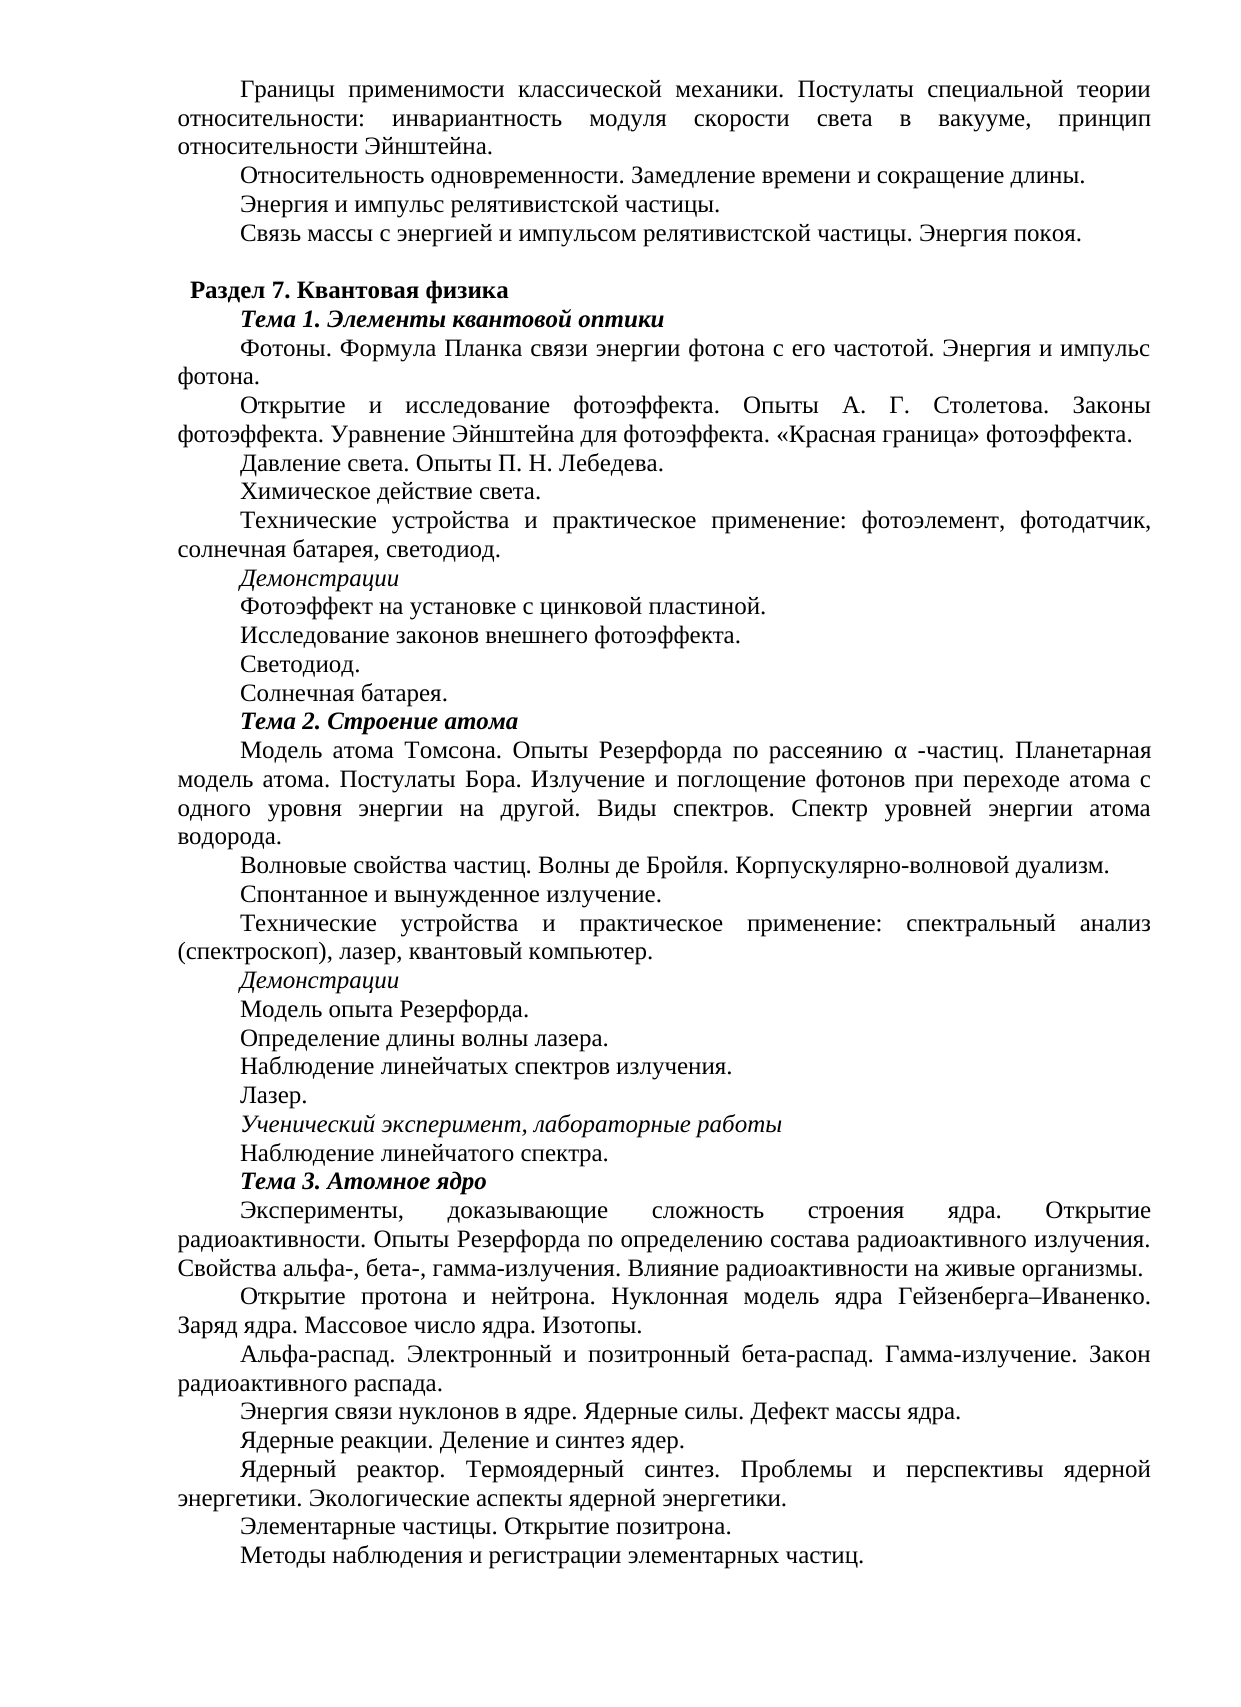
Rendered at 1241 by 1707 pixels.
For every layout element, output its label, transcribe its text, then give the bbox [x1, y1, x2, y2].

text Методы наблюдения и регистрации элементарных частиц. [177, 1540, 1152, 1569]
text Технические устройства и практическое применение: спектральный анализ (спектроскоп), лазер, квантовый компьютер. [177, 908, 1152, 965]
text Демонстрации [177, 965, 1152, 994]
text Модель атома Томсона. Опыты Резерфорда по рассеянию α -частиц. Планетарная модель атома. Постулаты Бора. Излучение и поглощение фотонов при переходе атома с одного уровня энергии на другой. Виды спектров. Спектр уровней энергии атома водорода. [177, 735, 1152, 850]
text Тема 3. Атомное ядро [177, 1166, 1152, 1195]
text Химическое действие света. [177, 476, 1152, 505]
text Светодиод. [177, 649, 1152, 678]
text Ядерные реакции. Деление и синтез ядер. [177, 1425, 1152, 1454]
text Элементарные частицы. Открытие позитрона. [177, 1511, 1152, 1540]
text Ученический эксперимент, лабораторные работы [177, 1109, 1152, 1138]
text Энергия и импульс релятивистской частицы. [177, 189, 1152, 218]
text Границы применимости классической механики. Постулаты специальной теории относительности: инвариантность модуля скорости света в вакууме, принцип относительности Эйнштейна. [177, 74, 1152, 160]
text Связь массы с энергией и импульсом релятивистской частицы. Энергия покоя. [177, 218, 1152, 246]
text Технические устройства и практическое применение: фотоэлемент, фотодатчик, солнечная батарея, светодиод. [177, 505, 1152, 563]
text Спонтанное и вынужденное излучение. [177, 879, 1152, 908]
text Ядерный реактор. Термоядерный синтез. Проблемы и перспективы ядерной энергетики. Экологические аспекты ядерной энергетики. [177, 1454, 1152, 1511]
text Тема 1. Элементы квантовой оптики [177, 304, 1152, 333]
text Энергия связи нуклонов в ядре. Ядерные силы. Дефект массы ядра. [177, 1396, 1152, 1425]
text Раздел 7. Квантовая физика [190, 275, 1152, 304]
text Альфа-распад. Электронный и позитронный бета-распад. Гамма-излучение. Закон радиоактивного распада. [177, 1339, 1152, 1396]
text Эксперименты, доказывающие сложность строения ядра. Открытие радиоактивности. Опыты Резерфорда по определению состава радиоактивного излучения. Свойства альфа-, бета-, гамма-излучения. Влияние радиоактивности на живые организмы. [177, 1195, 1152, 1281]
text Наблюдение линейчатых спектров излучения. [177, 1051, 1152, 1080]
text Демонстрации [177, 563, 1152, 591]
text Открытие и исследование фотоэффекта. Опыты А. Г. Столетова. Законы фотоэффекта. Уравнение Эйнштейна для фотоэффекта. «Красная граница» фотоэффекта. [177, 390, 1152, 448]
text Открытие протона и нейтрона. Нуклонная модель ядра Гейзенберга–Иваненко. Заряд ядра. Массовое число ядра. Изотопы. [177, 1281, 1152, 1339]
text Модель опыта Резерфорда. [177, 994, 1152, 1023]
text Фотоны. Формула Планка связи энергии фотона с его частотой. Энергия и импульс фотона. [177, 333, 1152, 390]
text Относительность одновременности. Замедление времени и сокращение длины. [177, 160, 1152, 189]
text Фотоэффект на установке с цинковой пластиной. [177, 591, 1152, 620]
text Волновые свойства частиц. Волны де Бройля. Корпускулярно-волновой дуализм. [177, 850, 1152, 879]
text Лазер. [177, 1080, 1152, 1109]
text Исследование законов внешнего фотоэффекта. [177, 620, 1152, 649]
text Наблюдение линейчатого спектра. [177, 1138, 1152, 1166]
text Солнечная батарея. [177, 678, 1152, 706]
text Тема 2. Строение атома [177, 706, 1152, 735]
text Определение длины волны лазера. [177, 1023, 1152, 1051]
text Давление света. Опыты П. Н. Лебедева. [177, 448, 1152, 476]
